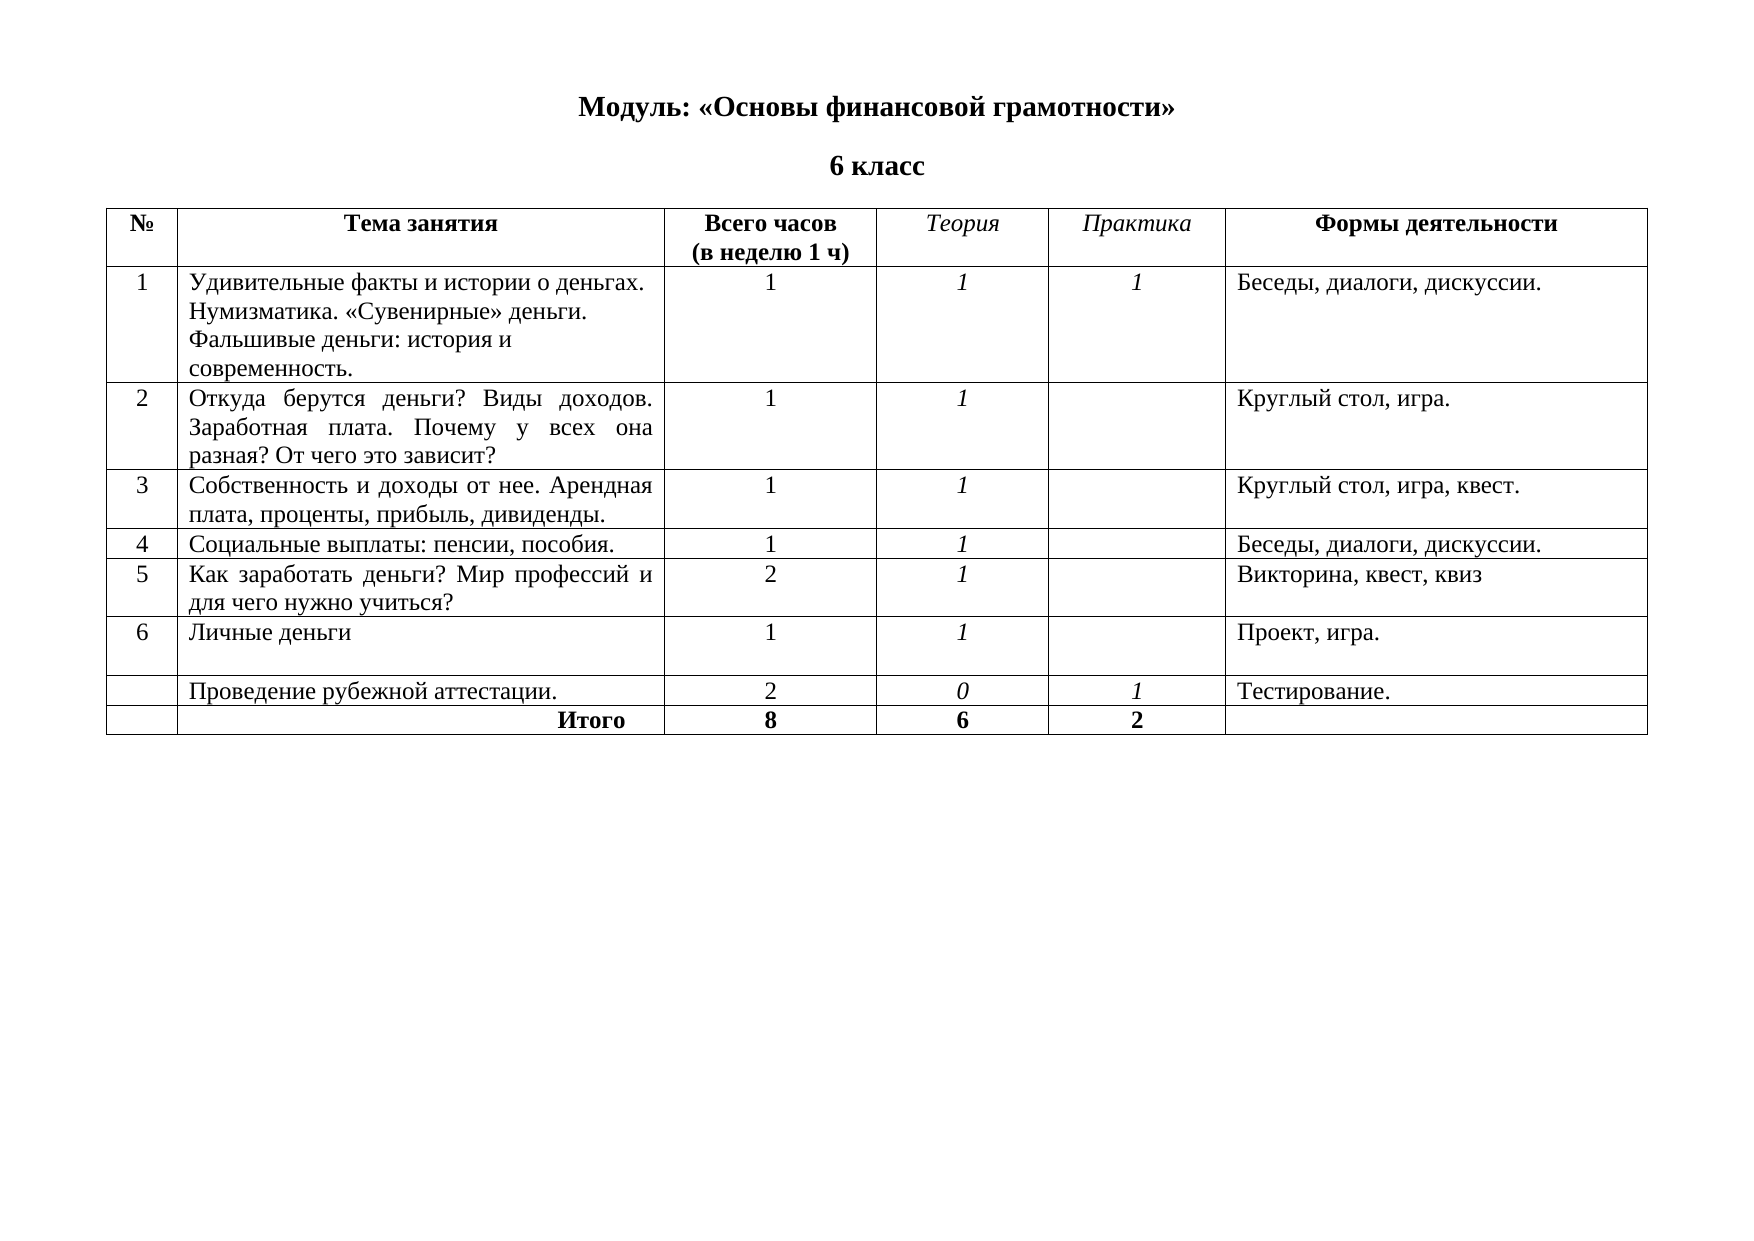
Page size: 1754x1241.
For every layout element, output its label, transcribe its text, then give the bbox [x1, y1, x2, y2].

table_cell 2 [665, 559, 876, 616]
table_cell 0 [877, 676, 1048, 704]
table_cell 8 [665, 706, 876, 734]
table_header Практика [1049, 209, 1225, 266]
table_cell 6 [107, 617, 177, 675]
table_cell [107, 676, 177, 704]
table_cell Тестирование. [1226, 676, 1647, 704]
table_header Формы деятельности [1226, 209, 1647, 266]
table_header № [107, 209, 177, 266]
table_cell [107, 706, 177, 734]
table_cell 4 [107, 529, 177, 558]
table_cell Проект, игра. [1226, 617, 1647, 675]
table_cell [1049, 617, 1225, 675]
table_cell 1 [877, 529, 1048, 558]
table_cell 1 [877, 559, 1048, 616]
table_cell 2 [665, 676, 876, 704]
table_header Теория [877, 209, 1048, 266]
table_cell 5 [107, 559, 177, 616]
table_cell Беседы, диалоги, дискуссии. [1226, 267, 1647, 382]
table_cell 1 [665, 617, 876, 675]
table_cell 1 [877, 383, 1048, 469]
table_cell 1 [1049, 676, 1225, 704]
text 6 класс [118, 148, 1636, 182]
table_cell Беседы, диалоги, дискуссии. [1226, 529, 1647, 558]
table_cell 1 [665, 267, 876, 382]
table_cell 1 [877, 267, 1048, 382]
table_cell Удивительные факты и истории о деньгах. Нумизматика. «Сувенирные» деньги. Фальшивые деньги: история и современность. [178, 267, 664, 382]
table_cell [1049, 470, 1225, 528]
table_cell [1049, 559, 1225, 616]
table_header Тема занятия [178, 209, 664, 266]
table_cell 2 [107, 383, 177, 469]
table_cell Проведение рубежной аттестации. [178, 676, 664, 704]
table_cell Круглый стол, игра. [1226, 383, 1647, 469]
table_cell Личные деньги [178, 617, 664, 675]
table_cell 1 [1049, 267, 1225, 382]
table_cell 1 [877, 617, 1048, 675]
table_cell 1 [877, 470, 1048, 528]
table_cell 6 [877, 706, 1048, 734]
table_cell 1 [665, 383, 876, 469]
table_cell 1 [665, 470, 876, 528]
table_cell [1049, 383, 1225, 469]
table_cell Собственность и доходы от нее. Арендная плата, проценты, прибыль, дивиденды. [178, 470, 664, 528]
table_cell Викторина, квест, квиз [1226, 559, 1647, 616]
text Модуль: «Основы финансовой грамотности» [118, 89, 1636, 122]
table_cell 2 [1049, 706, 1225, 734]
table_cell 3 [107, 470, 177, 528]
table_cell Как заработать деньги? Мир профессий и для чего нужно учиться? [178, 559, 664, 616]
table_cell Круглый стол, игра, квест. [1226, 470, 1647, 528]
table_cell Откуда берутся деньги? Виды доходов. Заработная плата. Почему у всех она разная? От чего это зависит? [178, 383, 664, 469]
table_cell Социальные выплаты: пенсии, пособия. [178, 529, 664, 558]
table_cell [1049, 529, 1225, 558]
table_header Всего часов (в неделю 1 ч) [665, 209, 876, 266]
table_cell Итого [178, 706, 664, 734]
table_cell 1 [665, 529, 876, 558]
table_cell [1226, 706, 1647, 734]
table_cell 1 [107, 267, 177, 382]
